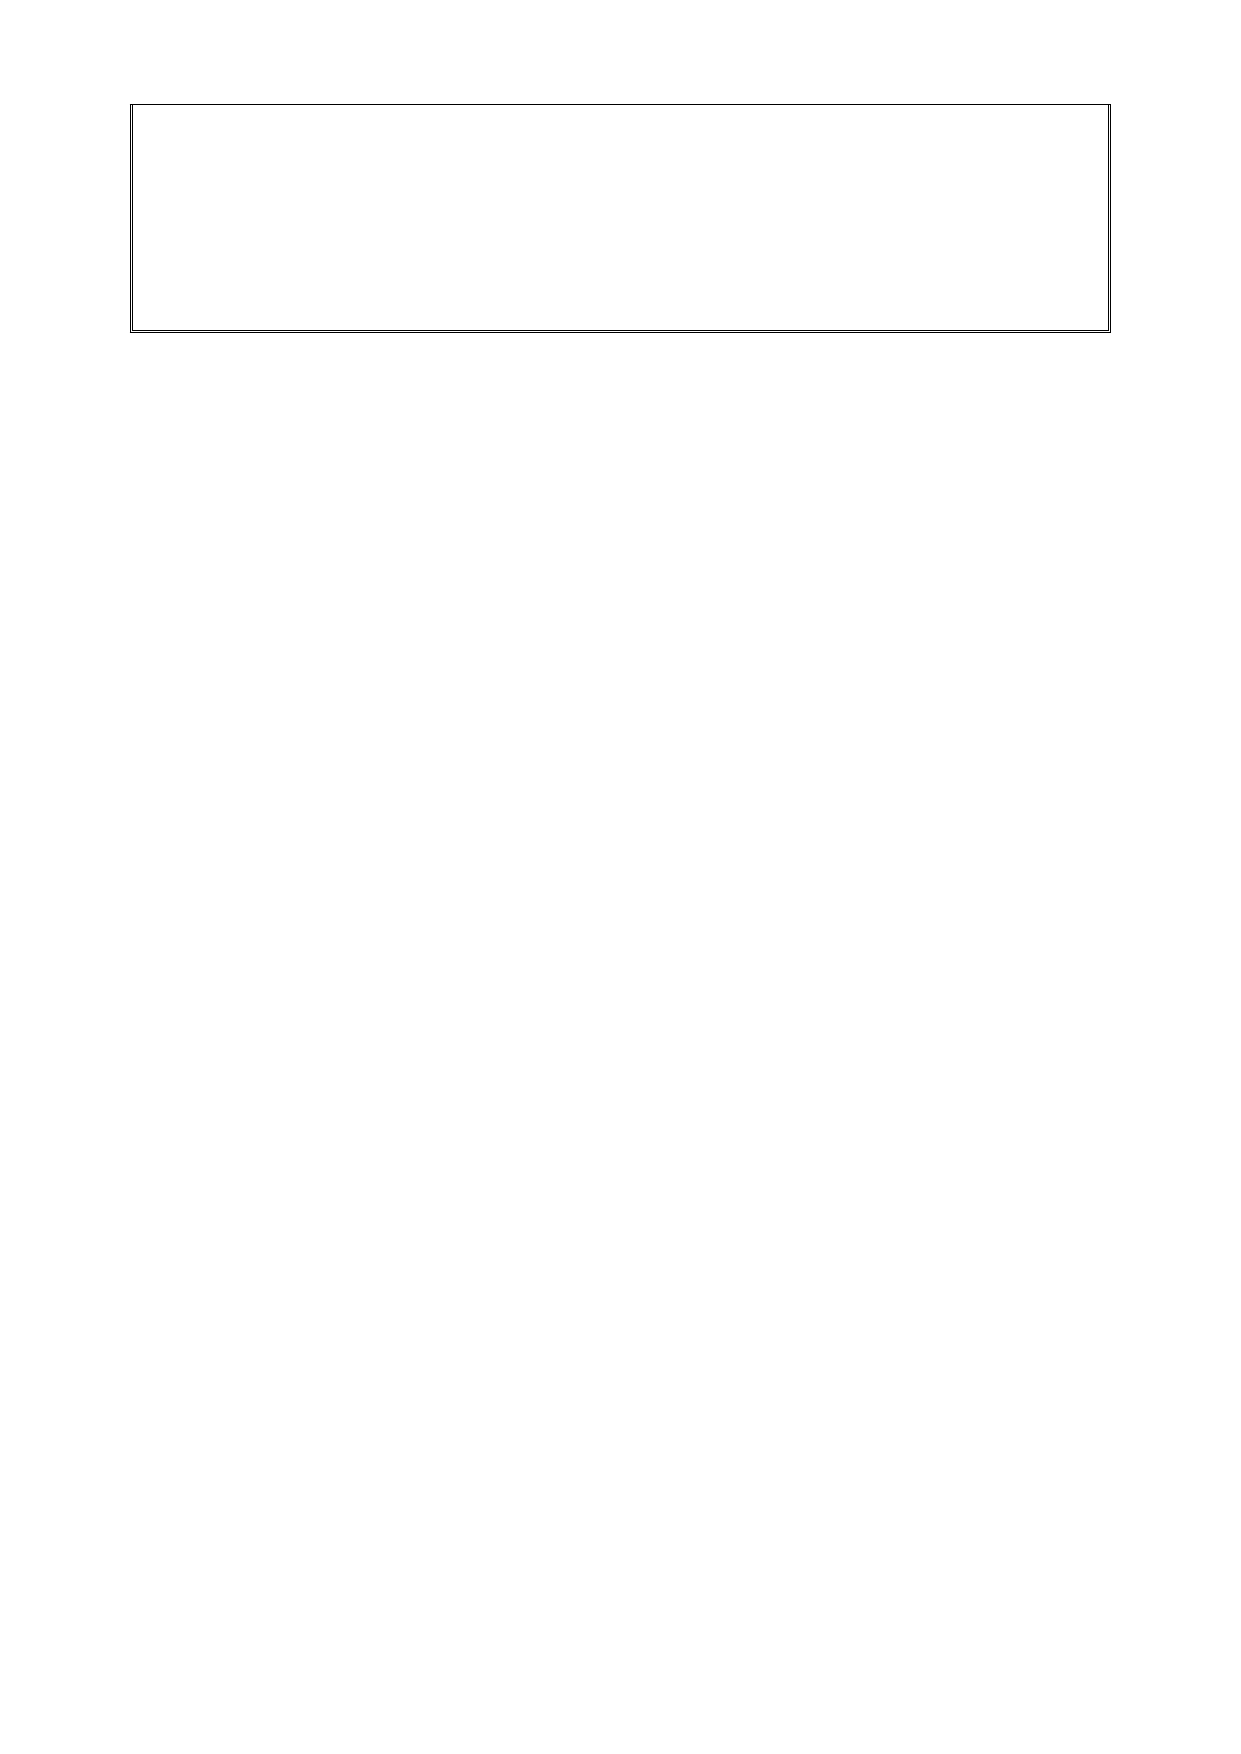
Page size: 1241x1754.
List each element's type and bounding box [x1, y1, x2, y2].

table_cell [133, 105, 1108, 330]
